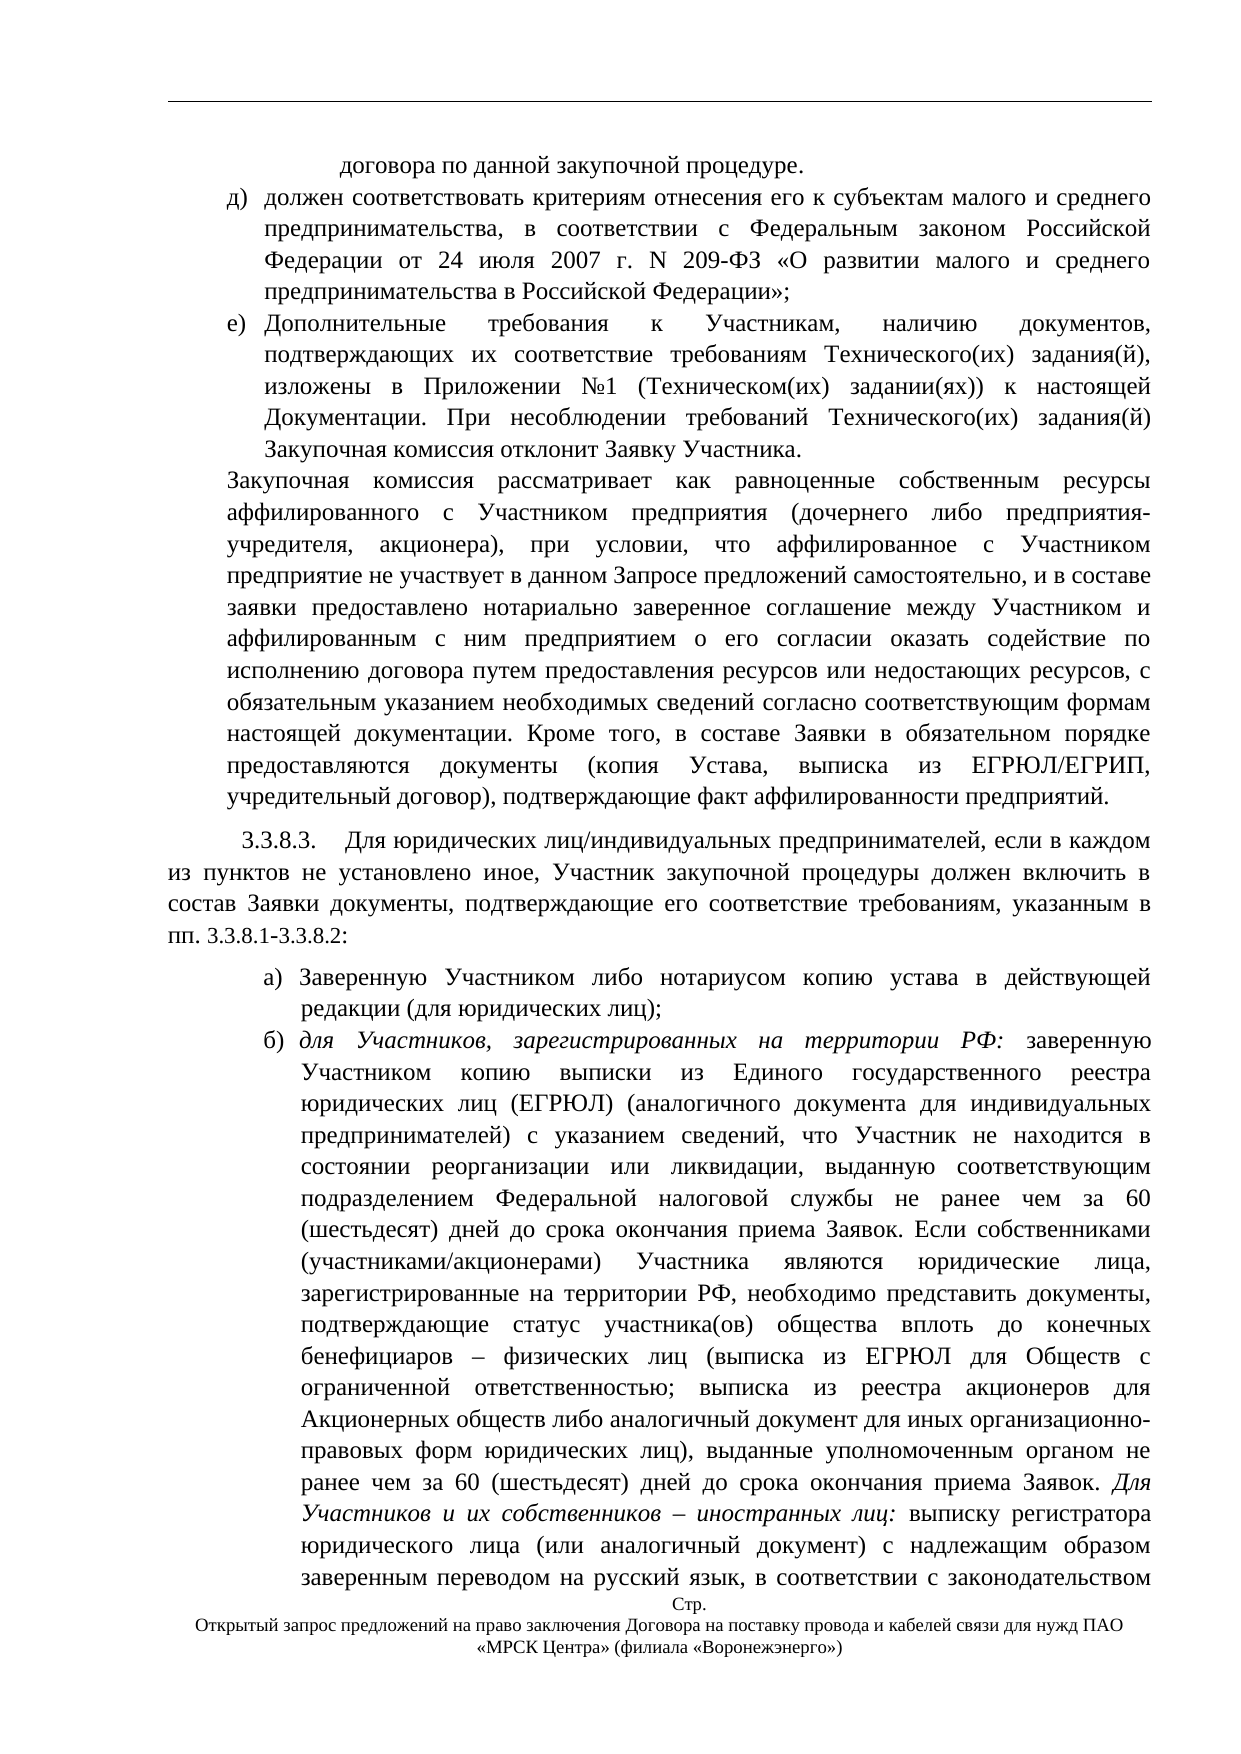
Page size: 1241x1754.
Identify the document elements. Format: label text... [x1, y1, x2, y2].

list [282, 150, 1152, 179]
list Дополнительные требования к Участникам, наличию документов, подтверждающих их соответствие требованиям Технического(их) задания(й), изложены в Приложении №1 (Техническом(их) задании(ях)) к настоящей Документации. При несоблюдении требований Технического(их) задания(й) Закупочная комиссия отклонит Заявку Участника. [227, 308, 1152, 463]
list Заверенную Участником либо нотариусом копию устава в действующей редакции (для юридических лиц); [263, 962, 1152, 1022]
list Для юридических лиц/индивидуальных предпринимателей, если в каждом из пунктов не установлено иное, Участник закупочной процедуры должен включить в состав Заявки документы, подтверждающие его соответствие требованиям, указанным в пп. 3.3.8.1-3.3.8.2: [168, 825, 1152, 949]
list должен соответствовать критериям отнесения его к субъектам малого и среднего предпринимательства, в соответствии с Федеральным законом Российской Федерации от 24 июля 2007 г. N 209-ФЗ «О развитии малого и среднего предпринимательства в Российской Федерации»; [227, 182, 1152, 305]
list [263, 1025, 1152, 1590]
text Закупочная комиссия рассматривает как равноценные собственным ресурсы аффилированного с Участником предприятия (дочернего либо предприятия-учредителя, акционера), при условии, что аффилированное с Участником предприятие не участвует в данном Запросе предложений самостоятельно, и в составе заявки предоставлено нотариально заверенное соглашение между Участником и аффилированным с ним предприятием о его согласии оказать содействие по исполнению договора путем предоставления ресурсов или недостающих ресурсов, с обязательным указанием необходимых сведений согласно соответствующим формам настоящей документации. Кроме того, в составе Заявки в обязательном порядке предоставляются документы (копия Устава, выписка из ЕГРЮЛ/ЕГРИП, учредительный договор), подтверждающие факт аффилированности предприятий. [227, 466, 1152, 810]
